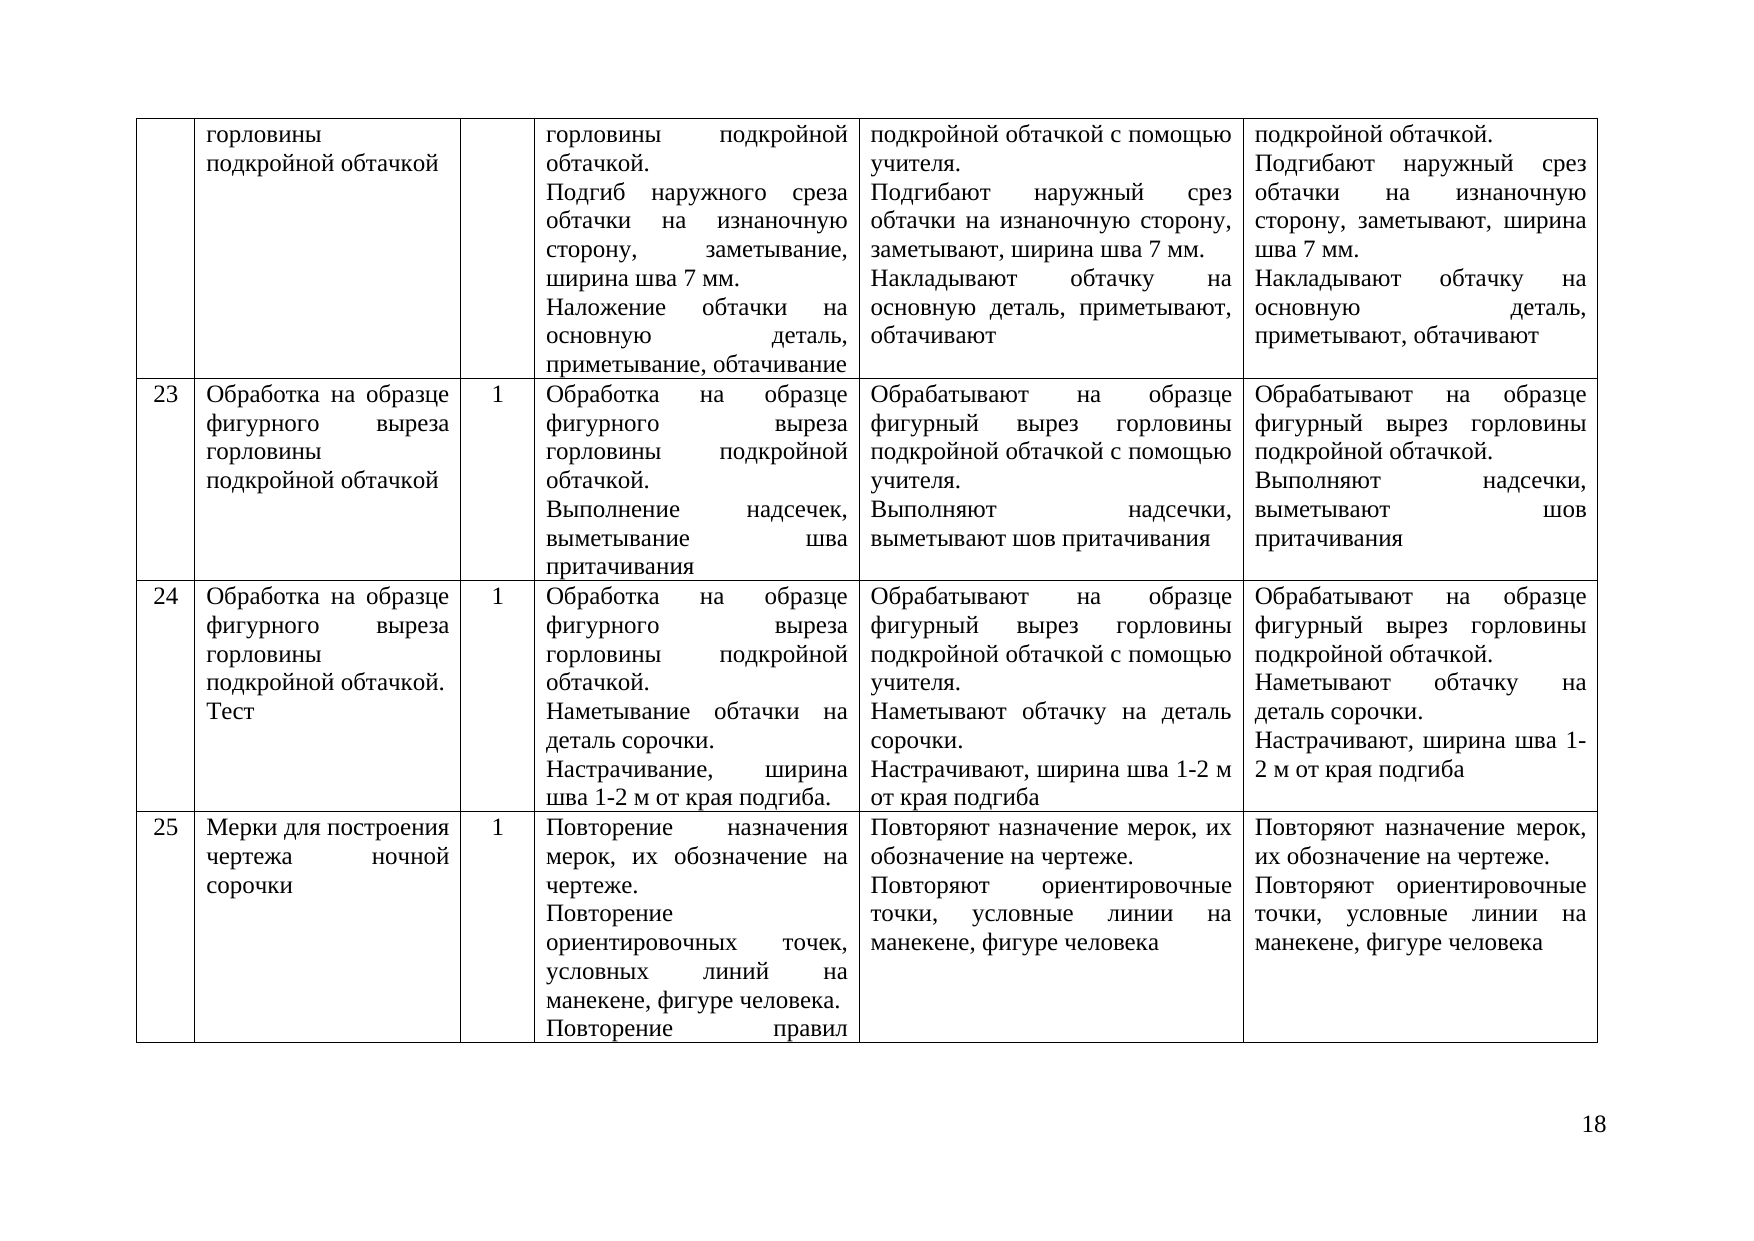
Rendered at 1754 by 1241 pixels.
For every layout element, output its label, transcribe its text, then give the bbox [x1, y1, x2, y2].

table_cell 23 [137, 379, 194, 580]
table_cell 1 [461, 812, 534, 1042]
table_cell Обрабатывают на образце фигурный вырез горловины подкройной обтачкой. Наметывают обтачку на деталь сорочки. Настрачивают, ширина шва 1-2 м от края подгиба [1244, 581, 1597, 811]
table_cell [860, 812, 1243, 1042]
table_cell Обрабатывают на образце фигурный вырез горловины подкройной обтачкой с помощью учителя. Выполняют надсечки, выметывают шов притачивания [860, 379, 1243, 580]
table_cell 24 [137, 581, 194, 811]
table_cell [1244, 812, 1597, 1042]
table_cell Обработка на образце фигурного выреза горловины подкройной обтачкой. Тест [195, 581, 460, 811]
table_cell 1 [461, 581, 534, 811]
table_cell 1 [461, 379, 534, 580]
table_cell 22 [137, 119, 194, 378]
table_cell Обработка на образце фигурного выреза горловины подкройной обтачкой [195, 379, 460, 580]
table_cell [535, 119, 859, 378]
table_cell Обработка на образце фигурного выреза горловины подкройной обтачкой. Наметывание обтачки на деталь сорочки. Настрачивание, ширина шва 1-2 м от края подгиба. [535, 581, 859, 811]
table_cell Обрабатывают на образце фигурный вырез горловины подкройной обтачкой. Выполняют надсечки, выметывают шов притачивания [1244, 379, 1597, 580]
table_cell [535, 812, 859, 1042]
table_cell 1 [461, 119, 534, 378]
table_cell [1244, 119, 1597, 378]
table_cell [195, 812, 460, 1042]
table_cell Обработка на образце фигурного выреза горловины подкройной обтачкой. Выполнение надсечек, выметывание шва притачивания [535, 379, 859, 580]
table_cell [195, 119, 460, 378]
table_cell Обрабатывают на образце фигурный вырез горловины подкройной обтачкой с помощью учителя. Наметывают обтачку на деталь сорочки. Настрачивают, ширина шва 1-2 м от края подгиба [860, 581, 1243, 811]
table_cell 25 [137, 812, 194, 1042]
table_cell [860, 119, 1243, 378]
